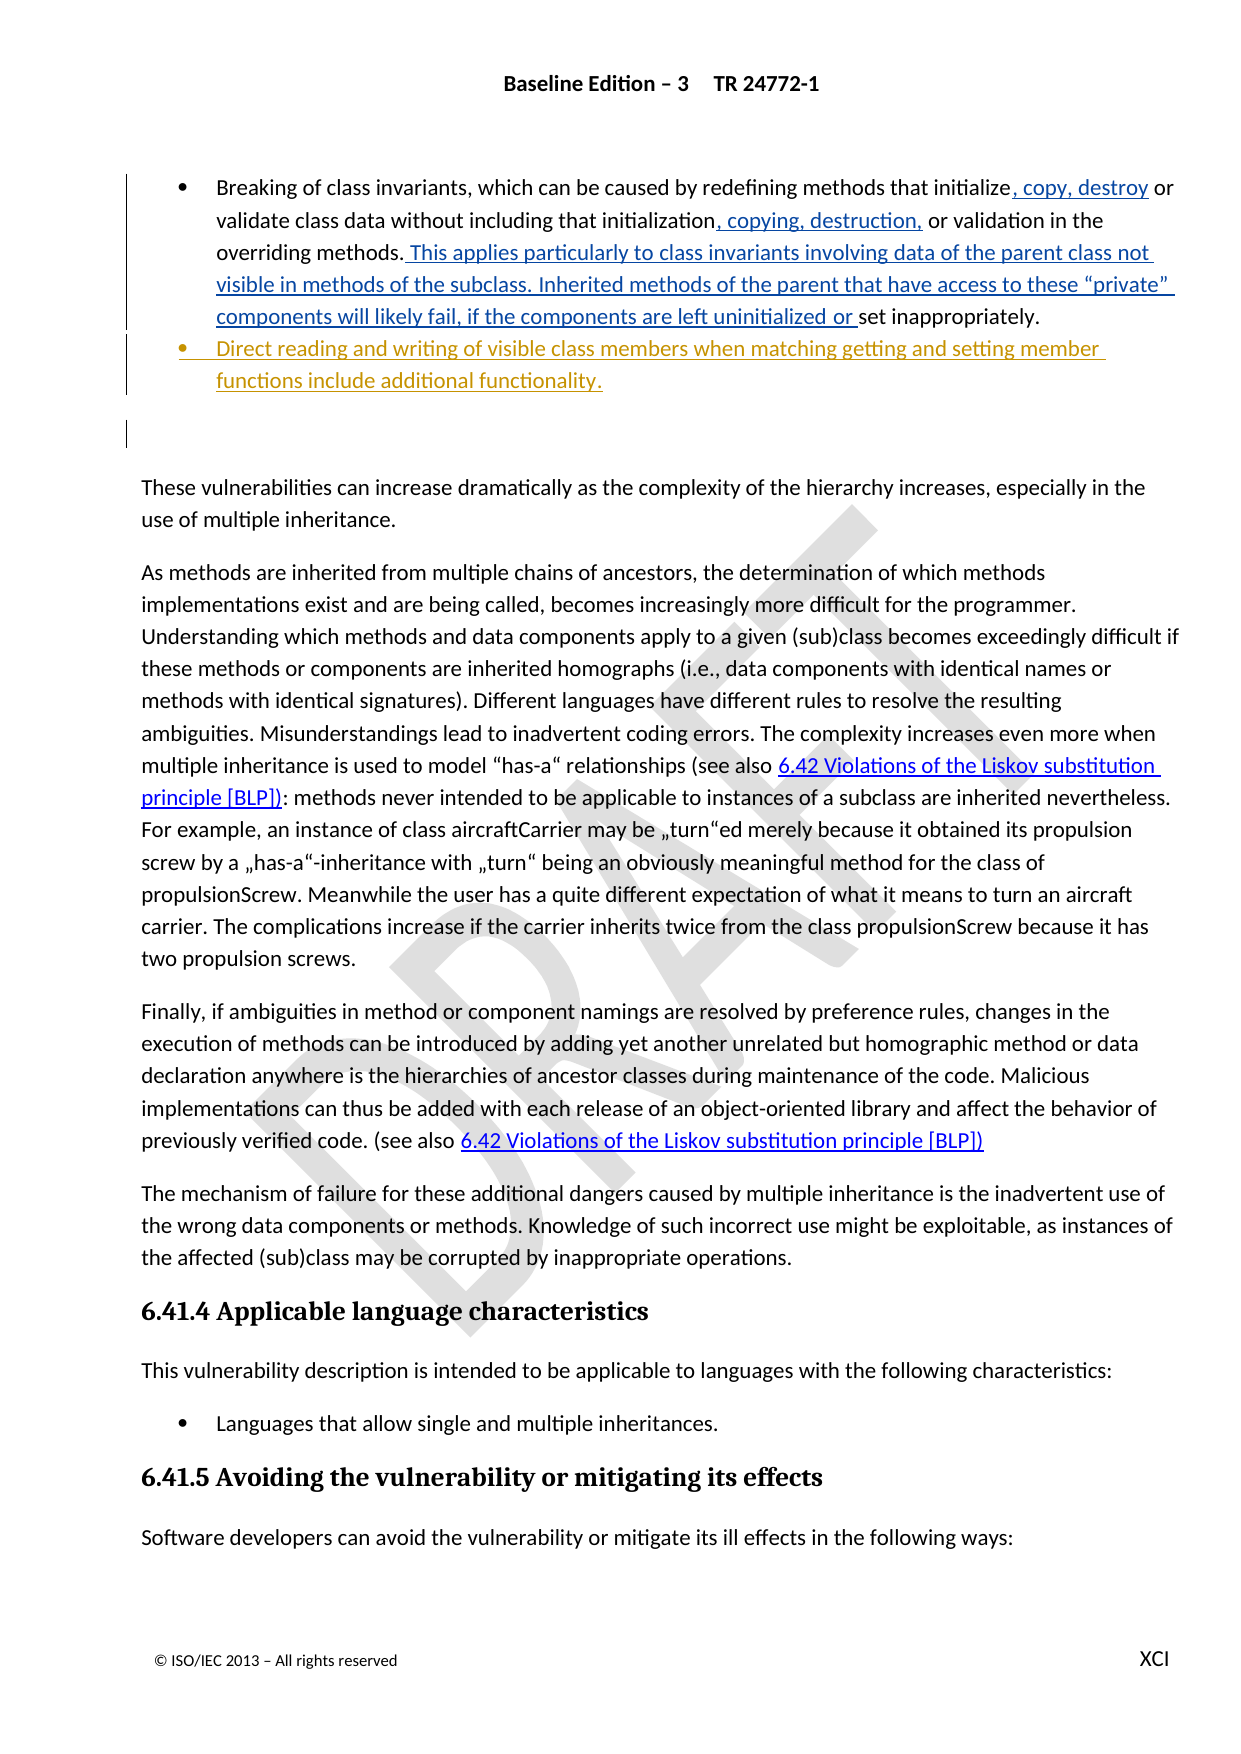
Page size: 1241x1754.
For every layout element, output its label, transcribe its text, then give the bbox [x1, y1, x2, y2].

list Languages that allow single and multiple inheritances. [178, 1409, 1182, 1437]
text Software developers can avoid the vulnerability or mitigate its ill effects in the following ways: [141, 1523, 1182, 1551]
text The mechanism of failure for these additional dangers caused by multiple inheritance is the inadvertent use of the wrong data components or methods. Knowledge of such incorrect use might be exploitable, as instances of the affected (sub)class may be corrupted by inappropriate operations. [141, 1179, 1182, 1271]
text This vulnerability description is intended to be applicable to languages with the following characteristics: [141, 1356, 1182, 1384]
text As methods are inherited from multiple chains of ancestors, the determination of which methods implementations exist and are being called, becomes increasingly more difficult for the programmer. Understanding which methods and data components apply to a given (sub)class becomes exceedingly difficult if these methods or components are inherited homographs (i.e., data components with identical names or methods with identical signatures). Different languages have different rules to resolve the resulting ambiguities. Misunderstandings lead to inadvertent coding errors. The complexity increases even more when multiple inheritance is used to model “has-a“ relationships (see also 6.42 Violations of the Liskov substitution principle [BLP]): methods never intended to be applicable to instances of a subclass are inherited nevertheless. For example, an instance of class aircraftCarrier may be „turn“ed merely because it obtained its propulsion screw by a „has-a“-inheritance with „turn“ being an obviously meaningful method for the class of propulsionScrew. Meanwhile the user has a quite different expectation of what it means to turn an aircraft carrier. The complications increase if the carrier inherits twice from the class propulsionScrew because it has two propulsion screws. [141, 558, 1182, 972]
text These vulnerabilities can increase dramatically as the complexity of the hierarchy increases, especially in the use of multiple inheritance. [141, 473, 1182, 533]
text Finally, if ambiguities in method or component namings are resolved by preference rules, changes in the execution of methods can be introduced by adding yet another unrelated but homographic method or data declaration anywhere is the hierarchies of ancestor classes during maintenance of the code. Malicious implementations can thus be added with each release of an object-oriented library and affect the behavior of previously verified code. (see also 6.42 Violations of the Liskov substitution principle [BLP]) [141, 997, 1182, 1154]
list Breaking of class invariants, which can be caused by redefining methods that initialize or validate class data without including that initialization or validation in the overriding methods.set inappropriately. [178, 173, 1182, 330]
subtitle 6.41.5 Avoiding the vulnerability or mitigating its effects [141, 1462, 1182, 1494]
subtitle 6.41.4 Applicable language characteristics [141, 1296, 1182, 1327]
